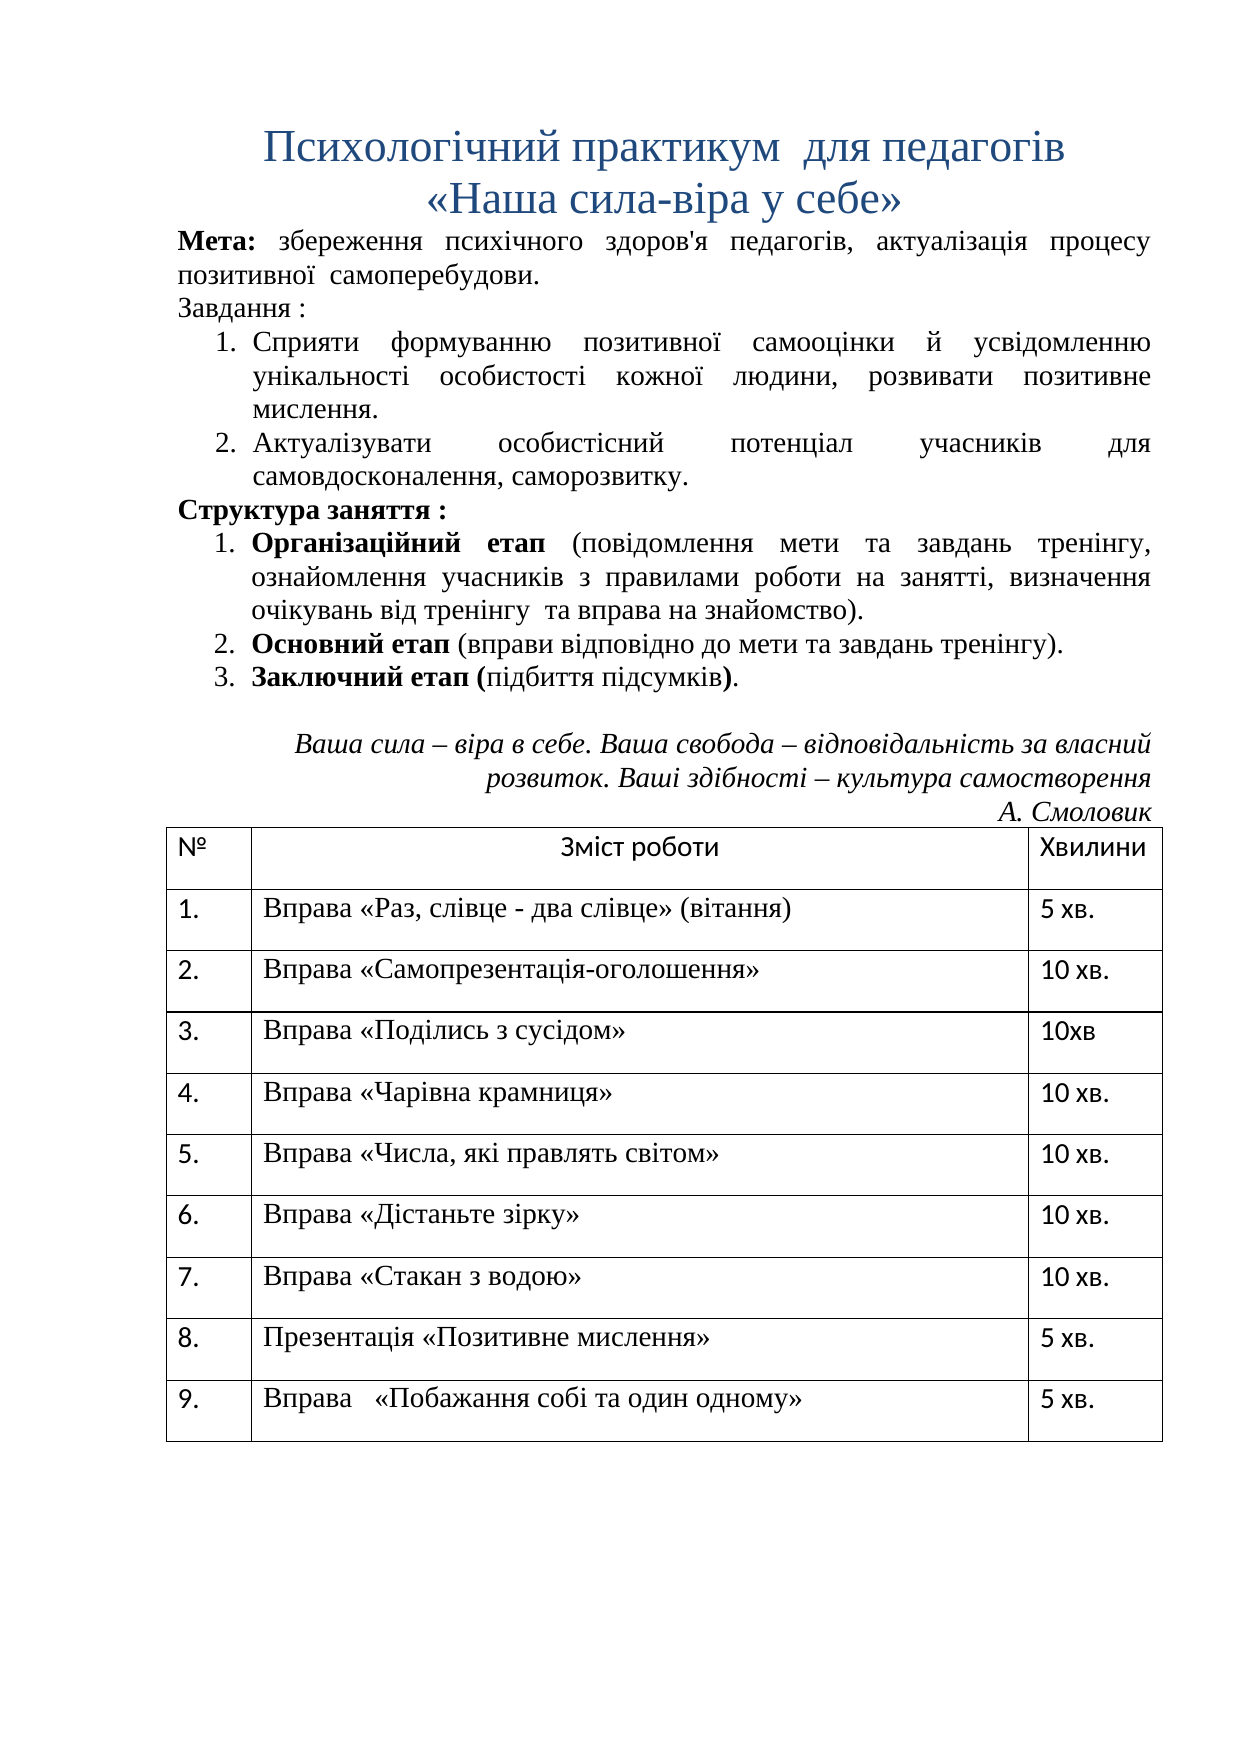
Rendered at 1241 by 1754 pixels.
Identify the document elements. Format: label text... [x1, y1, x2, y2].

table_cell 4. [167, 1074, 251, 1134]
table_header Зміст роботи [252, 828, 1028, 889]
table_cell Вправа «Самопрезентація-оголошення» [252, 951, 1028, 1011]
text Завдання : [177, 291, 1152, 324]
table_cell 10 хв. [1029, 1258, 1162, 1318]
text Психологічний практикум для педагогів [177, 118, 1152, 171]
table_cell 5 хв. [1029, 1381, 1162, 1441]
table_cell 9. [167, 1381, 251, 1441]
table_cell 2. [167, 951, 251, 1011]
text «Наша сила-віра у себе» [177, 171, 1152, 223]
table_cell 1. [167, 890, 251, 950]
list Актуалізувати особистісний потенціал учасників для самовдосконалення, саморозвитку. [215, 425, 1152, 492]
table_cell 10 хв. [1029, 1074, 1162, 1134]
table_cell Презентація «Позитивне мислення» [252, 1319, 1028, 1379]
list Сприяти формуванню позитивної самооцінки й усвідомленню унікальності особистості кожної людини, розвивати позитивне мислення. [215, 324, 1152, 425]
table_cell 8. [167, 1319, 251, 1379]
table_cell 10 хв. [1029, 951, 1162, 1011]
text А. Смоловик [177, 794, 1152, 827]
list Основний етап (вправи відповідно до мети та завдань тренінгу). [213, 626, 1152, 659]
table_cell 10 хв. [1029, 1135, 1162, 1195]
table_cell 3. [167, 1013, 251, 1073]
table_cell Вправа «Чарівна крамниця» [252, 1074, 1028, 1134]
table_cell 5 хв. [1029, 890, 1162, 950]
table_cell Вправа «Дістаньте зірку» [252, 1196, 1028, 1257]
table_cell Вправа «Числа, які правлять світом» [252, 1135, 1028, 1195]
table_cell 7. [167, 1258, 251, 1318]
table_cell 10хв [1029, 1013, 1162, 1073]
table_cell 6. [167, 1196, 251, 1257]
table_cell Вправа «Стакан з водою» [252, 1258, 1028, 1318]
table_header Хвилини [1029, 828, 1162, 889]
table_cell Вправа «Побажання собі та один одному» [252, 1381, 1028, 1441]
table_cell Вправа «Раз, слівце - два слівце» (вітання) [252, 890, 1028, 950]
text Ваша сила – віра в себе. Ваша свобода – відповідальність за власний розвиток. Ваші здібності – культура самостворення [177, 727, 1152, 794]
list Заключний етап (підбиття підсумків). [213, 659, 1152, 693]
text Структура заняття : [177, 492, 1152, 525]
table_cell 10 хв. [1029, 1196, 1162, 1257]
table_cell 5. [167, 1135, 251, 1195]
table_cell 5 хв. [1029, 1319, 1162, 1379]
table_cell Вправа «Поділись з сусідом» [252, 1013, 1028, 1073]
text Мета: збереження психічного здоров'я педагогів, актуалізація процесу позитивної самоперебудови. [177, 223, 1152, 291]
table_header № [167, 828, 251, 889]
list Організаційний етап (повідомлення мети та завдань тренінгу, ознайомлення учасників з правилами роботи на занятті, визначення очікувань від тренінгу та вправа на знайомство). [213, 525, 1152, 626]
